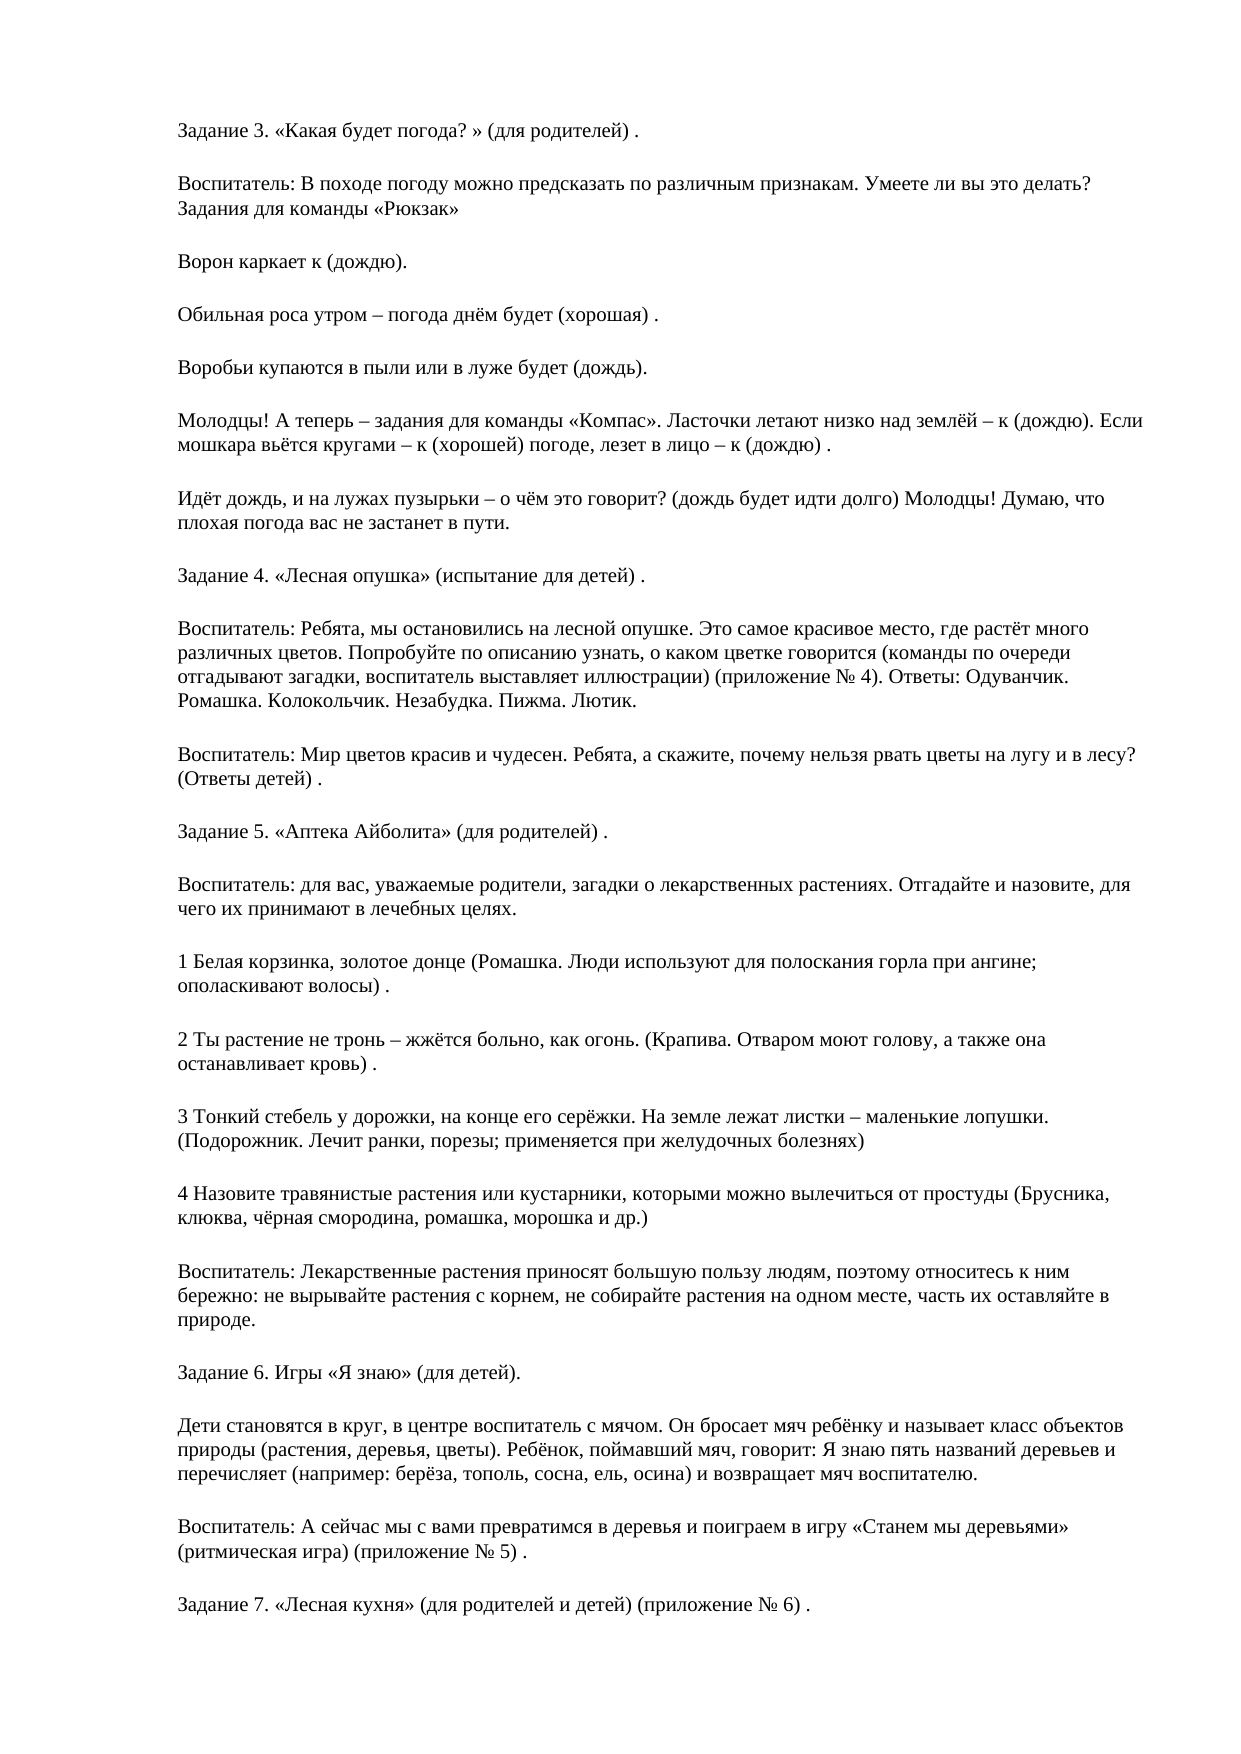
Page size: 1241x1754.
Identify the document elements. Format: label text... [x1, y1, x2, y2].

text 2 Ты растение не тронь – жжётся больно, как огонь. (Крапива. Отваром моют голову, а также она останавливает кровь) . [177, 1027, 1152, 1075]
text 1 Белая корзинка, золотое донце (Ромашка. Люди используют для полоскания горла при ангине; ополаскивают волосы) . [177, 949, 1152, 997]
text Молодцы! А теперь – задания для команды «Компас». Ласточки летают низко над землёй – к (дождю). Если мошкара вьётся кругами – к (хорошей) погоде, лезет в лицо – к (дождю) . [177, 408, 1152, 456]
text Воспитатель: В походе погоду можно предсказать по различным признакам. Умеете ли вы это делать? Задания для команды «Рюкзак» [177, 171, 1152, 219]
text Воспитатель: Мир цветов красив и чудесен. Ребята, а скажите, почему нельзя рвать цветы на лугу и в лесу? (Ответы детей) . [177, 742, 1152, 790]
text Воспитатель: Ребята, мы остановились на лесной опушке. Это самое красивое место, где растёт много различных цветов. Попробуйте по описанию узнать, о каком цветке говорится (команды по очереди отгадывают загадки, воспитатель выставляет иллюстрации) (приложение № 4). Ответы: Одуванчик. Ромашка. Колокольчик. Незабудка. Пижма. Лютик. [177, 616, 1152, 712]
text Воспитатель: Лекарственные растения приносят большую пользу людям, поэтому относитесь к ним бережно: не вырывайте растения с корнем, не собирайте растения на одном месте, часть их оставляйте в природе. [177, 1258, 1152, 1331]
text Задание 5. «Аптека Айболита» (для родителей) . [177, 819, 1152, 843]
text Задание 6. Игры «Я знаю» (для детей). [177, 1360, 1152, 1384]
text 4 Назовите травянистые растения или кустарники, которыми можно вылечиться от простуды (Брусника, клюква, чёрная смородина, ромашка, морошка и др.) [177, 1181, 1152, 1229]
text Дети становятся в круг, в центре воспитатель с мячом. Он бросает мяч ребёнку и называет класс объектов природы (растения, деревья, цветы). Ребёнок, поймавший мяч, говорит: Я знаю пять названий деревьев и перечисляет (например: берёза, тополь, сосна, ель, осина) и возвращает мяч воспитателю. [177, 1413, 1152, 1485]
text Идёт дождь, и на лужах пузырьки – о чём это говорит? (дождь будет идти долго) Молодцы! Думаю, что плохая погода вас не застанет в пути. [177, 486, 1152, 534]
text Воспитатель: А сейчас мы с вами превратимся в деревья и поиграем в игру «Станем мы деревьями» (ритмическая игра) (приложение № 5) . [177, 1514, 1152, 1563]
text Задание 4. «Лесная опушка» (испытание для детей) . [177, 563, 1152, 587]
text 3 Тонкий стебель у дорожки, на конце его серёжки. На земле лежат листки – маленькие лопушки. (Подорожник. Лечит ранки, порезы; применяется при желудочных болезнях) [177, 1104, 1152, 1152]
text Задание 3. «Какая будет погода? » (для родителей) . [177, 118, 1152, 142]
text Ворон каркает к (дождю). [177, 249, 1152, 273]
text Обильная роса утром – погода днём будет (хорошая) . [177, 302, 1152, 326]
text Задание 7. «Лесная кухня» (для родителей и детей) (приложение № 6) . [177, 1592, 1152, 1616]
text Воспитатель: для вас, уважаемые родители, загадки о лекарственных растениях. Отгадайте и назовите, для чего их принимают в лечебных целях. [177, 872, 1152, 920]
text Воробьи купаются в пыли или в луже будет (дождь). [177, 355, 1152, 379]
